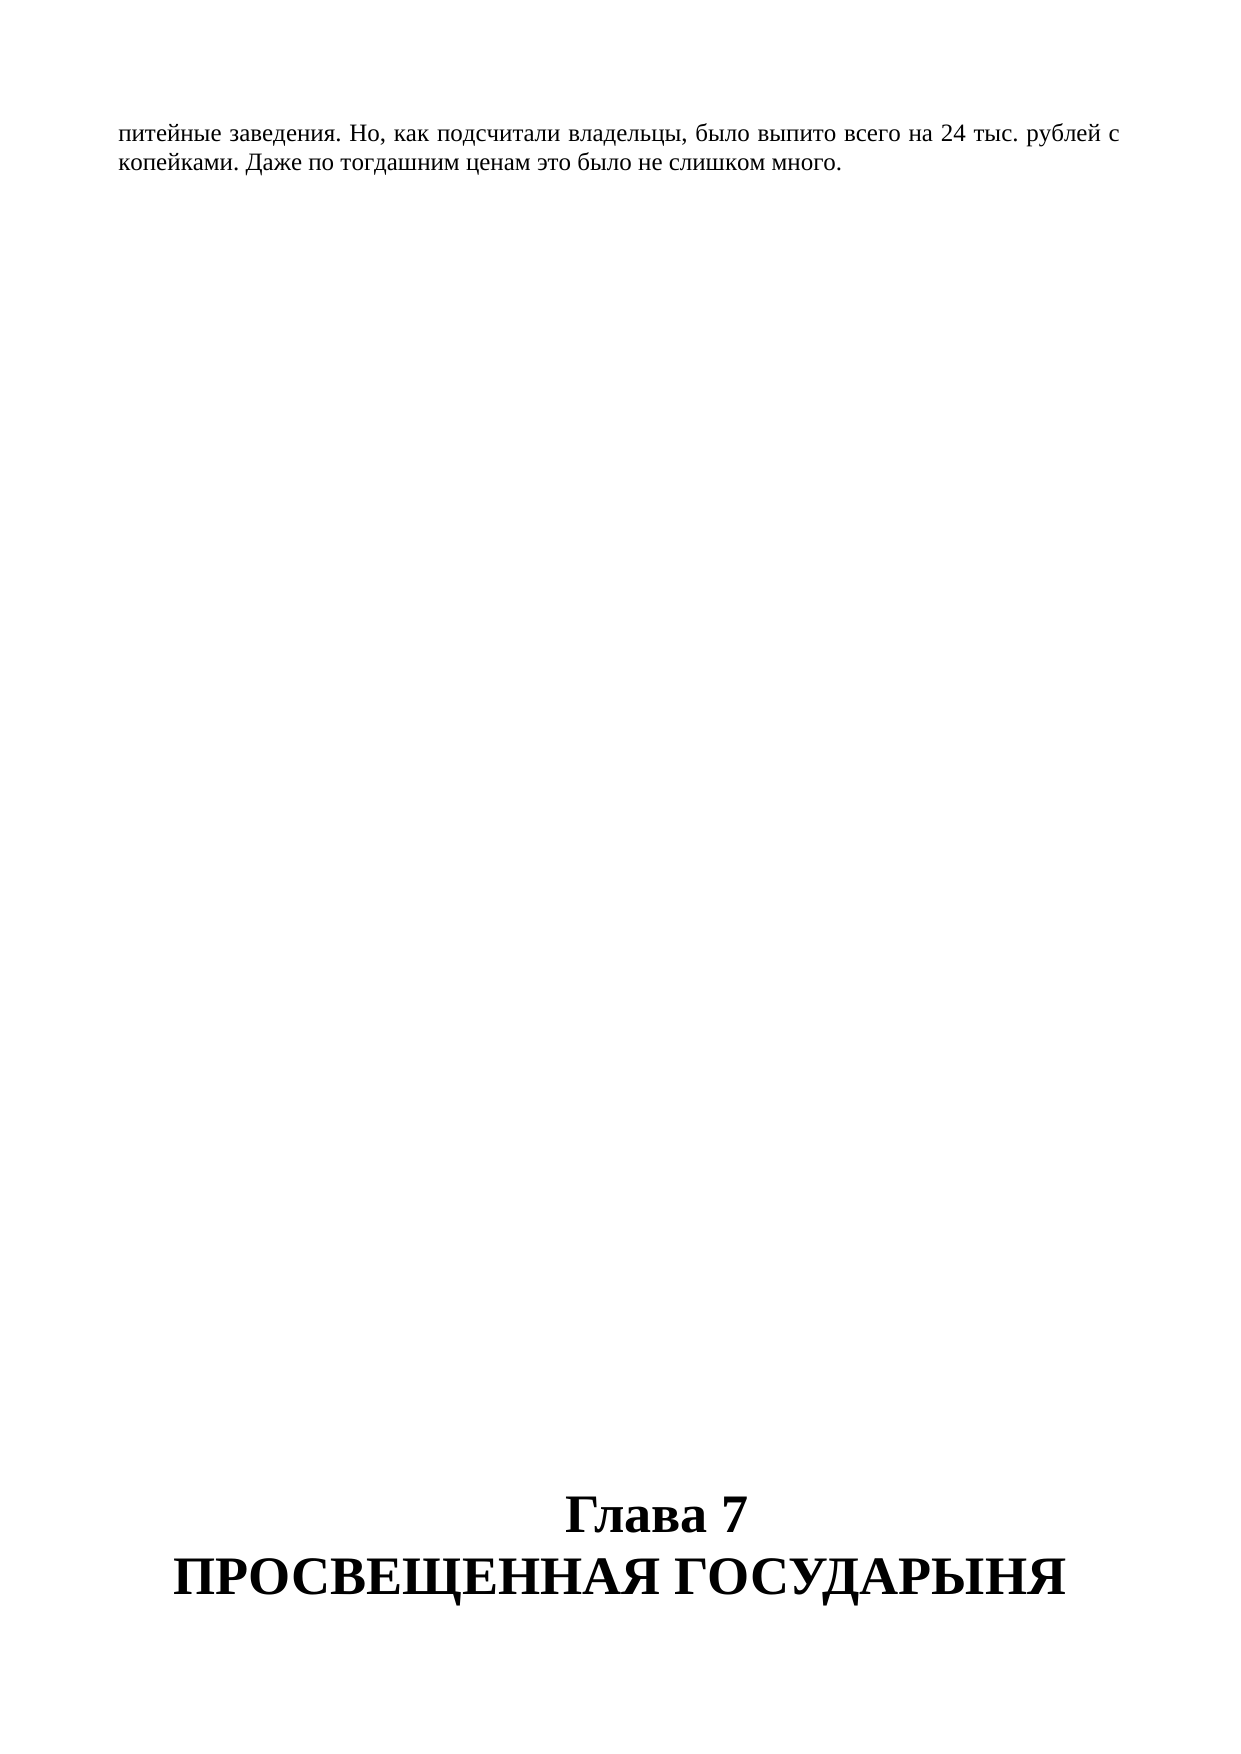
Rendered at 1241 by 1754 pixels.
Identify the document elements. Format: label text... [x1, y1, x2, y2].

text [118, 118, 1122, 176]
subtitle Глава 7 ПРОСВЕЩЕННАЯ ГОСУДАРЫНЯ [118, 1482, 1122, 1606]
